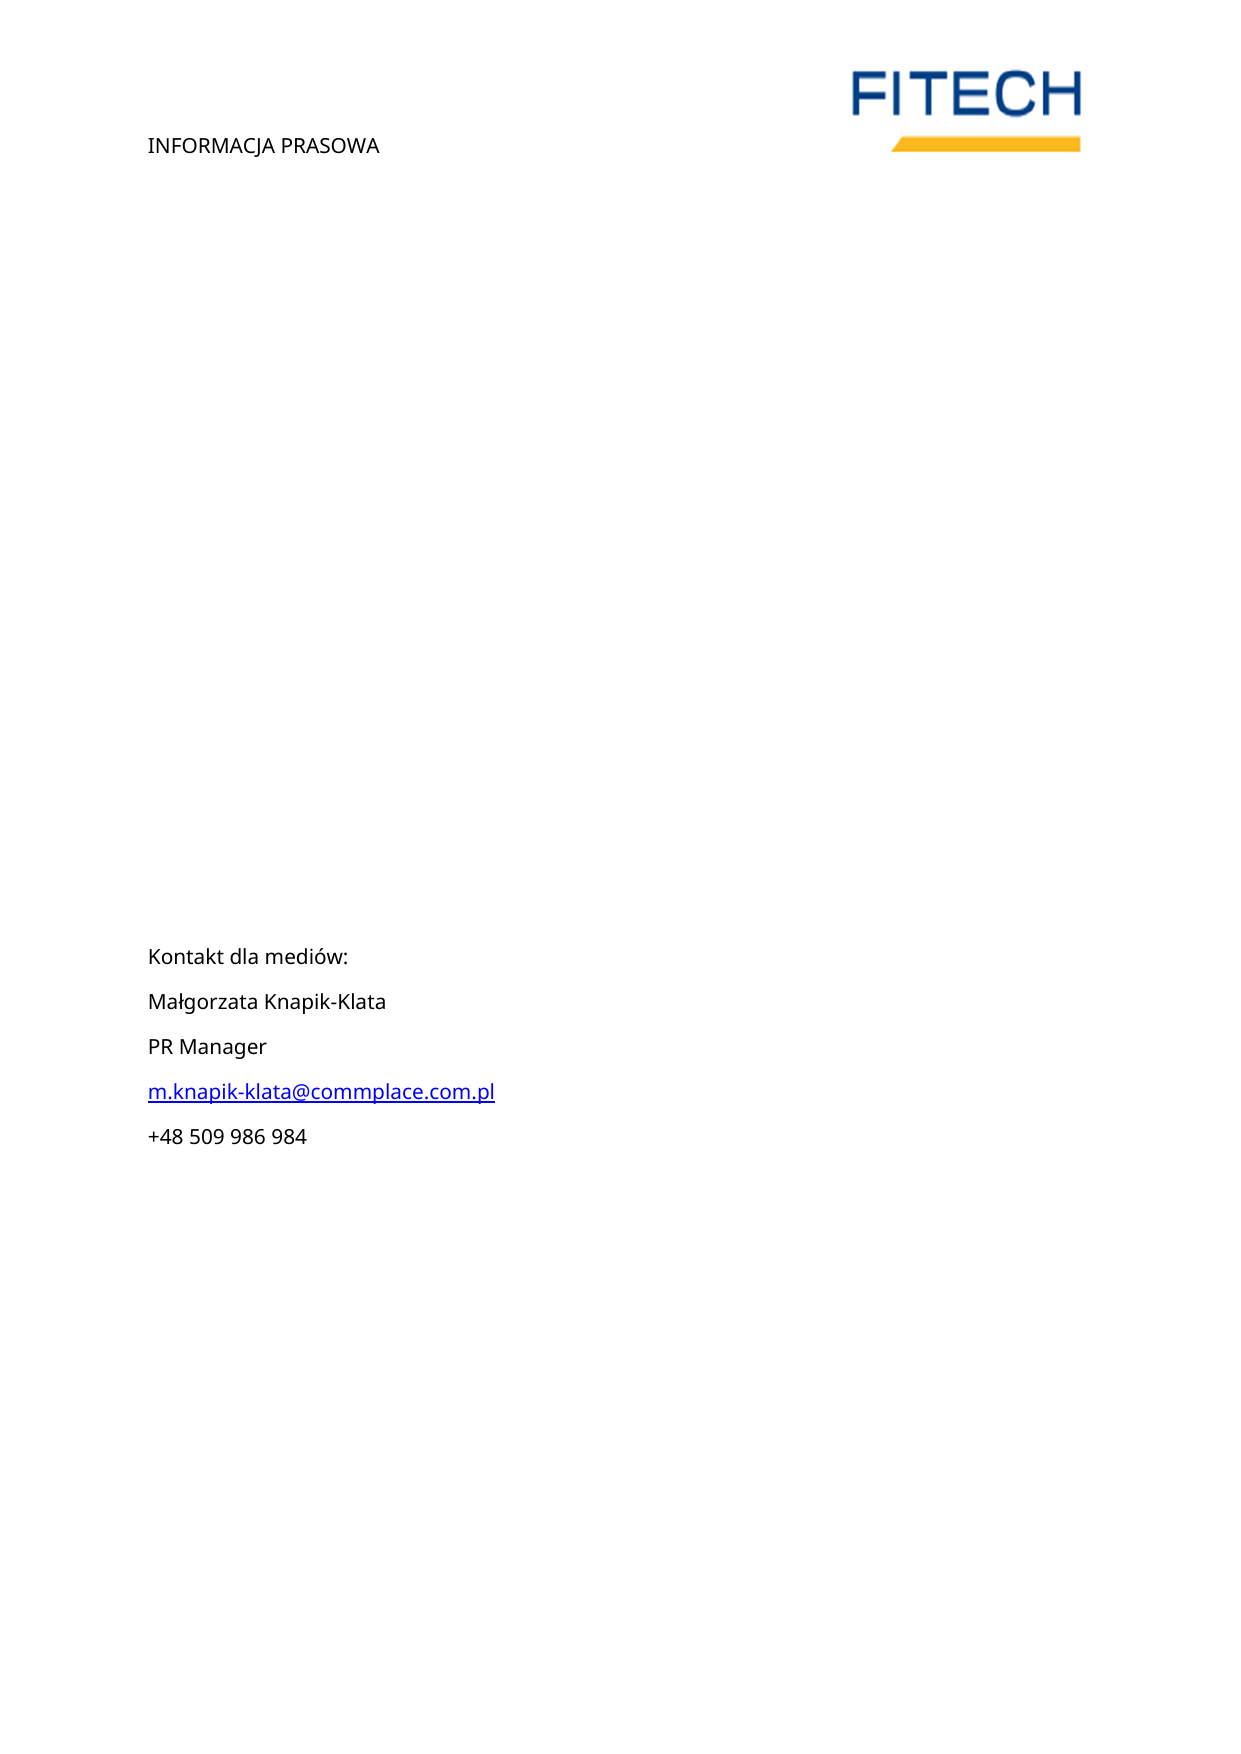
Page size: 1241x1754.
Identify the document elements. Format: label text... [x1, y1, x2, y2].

text Małgorzata Knapik-Klata [148, 987, 1063, 1015]
text +48 509 986 984 [148, 1122, 1063, 1151]
text Kontakt dla mediów: [148, 942, 1063, 970]
text PR Manager [148, 1032, 1063, 1060]
picture [830, 32, 1109, 189]
text m.knapik-klata@commplace.com.pl [148, 1077, 1063, 1106]
